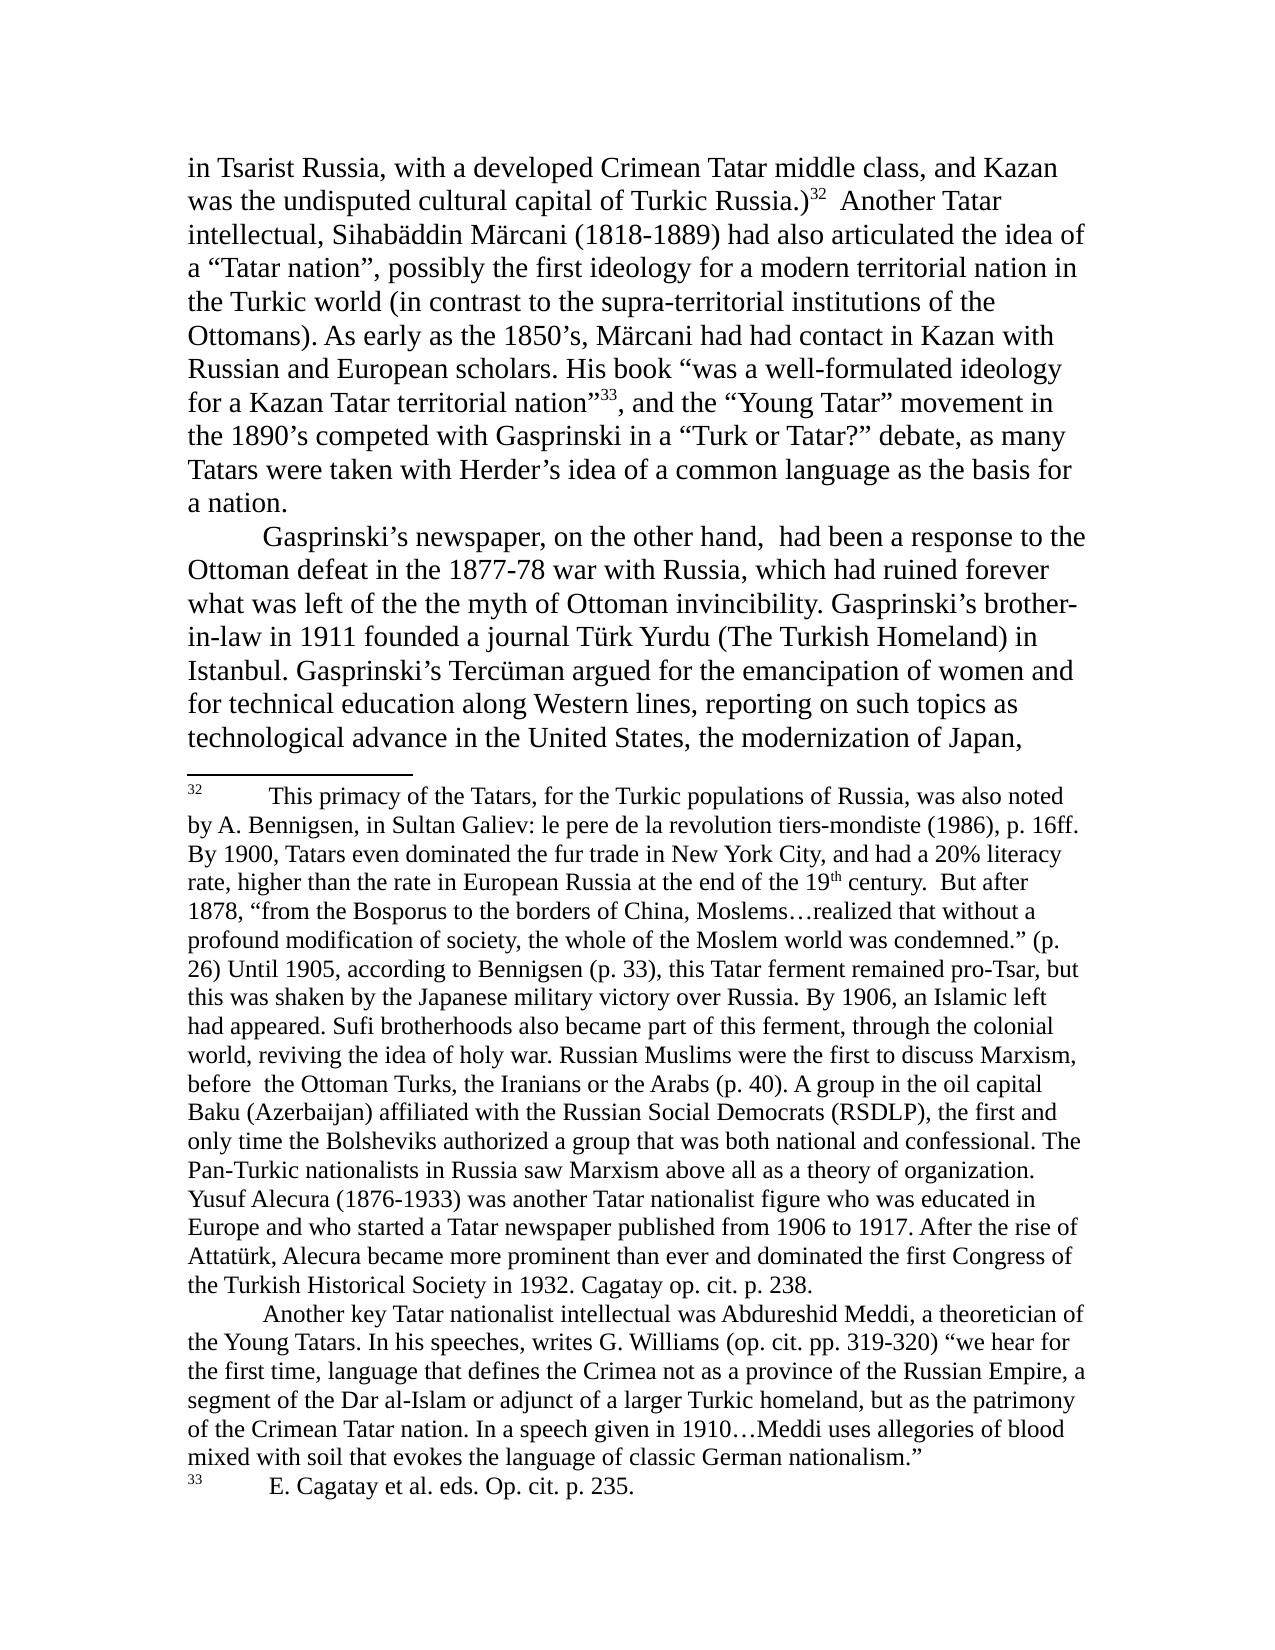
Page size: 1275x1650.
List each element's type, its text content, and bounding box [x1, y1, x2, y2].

text Gasprinski’s newspaper, on the other hand, had been a response to the Ottoman defeat in the 1877-78 war with Russia, which had ruined forever what was left of the the myth of Ottoman invincibility. Gasprinski’s brother-in-law in 1911 founded a journal Türk Yurdu (The Turkish Homeland) in Istanbul. Gasprinski’s Tercüman argued for the emancipation of women and for technical education along Western lines, reporting on such topics as technological advance in the United States, the modernization of Japan, Balkan wars and women’s rights in the West. His conservatism made him argue against any confrontation with Tsarist Russia, and only a few Turkic intellectuals were moved by membership in a larger “Turkic nation”. [187, 519, 1087, 754]
text Pan-Turanism had had its first exponent in Ismael Gasprinski (1841-1914), a Crimean Turk, who in 1878 founded the first newspaper in Turkish, Tergüman. (The Crimea was the most capitalistically-developed Turkic zone in Tsarist Russia, with a developed Crimean Tatar middle class, and Kazan was the undisputed cultural capital of Turkic Russia.) Another Tatar intellectual, Sihabäddin Märcani (1818-1889) had also articulated the idea of a “Tatar nation”, possibly the first ideology for a modern territorial nation in the Turkic world (in contrast to the supra-territorial institutions of the Ottomans). As early as the 1850’s, Märcani had had contact in Kazan with Russian and European scholars. His book “was a well-formulated ideology for a Kazan Tatar territorial nation”, and the “Young Tatar” movement in the 1890’s competed with Gasprinski in a “Turk or Tatar?” debate, as many Tatars were taken with Herder’s idea of a common language as the basis for a nation. [187, 150, 1087, 519]
